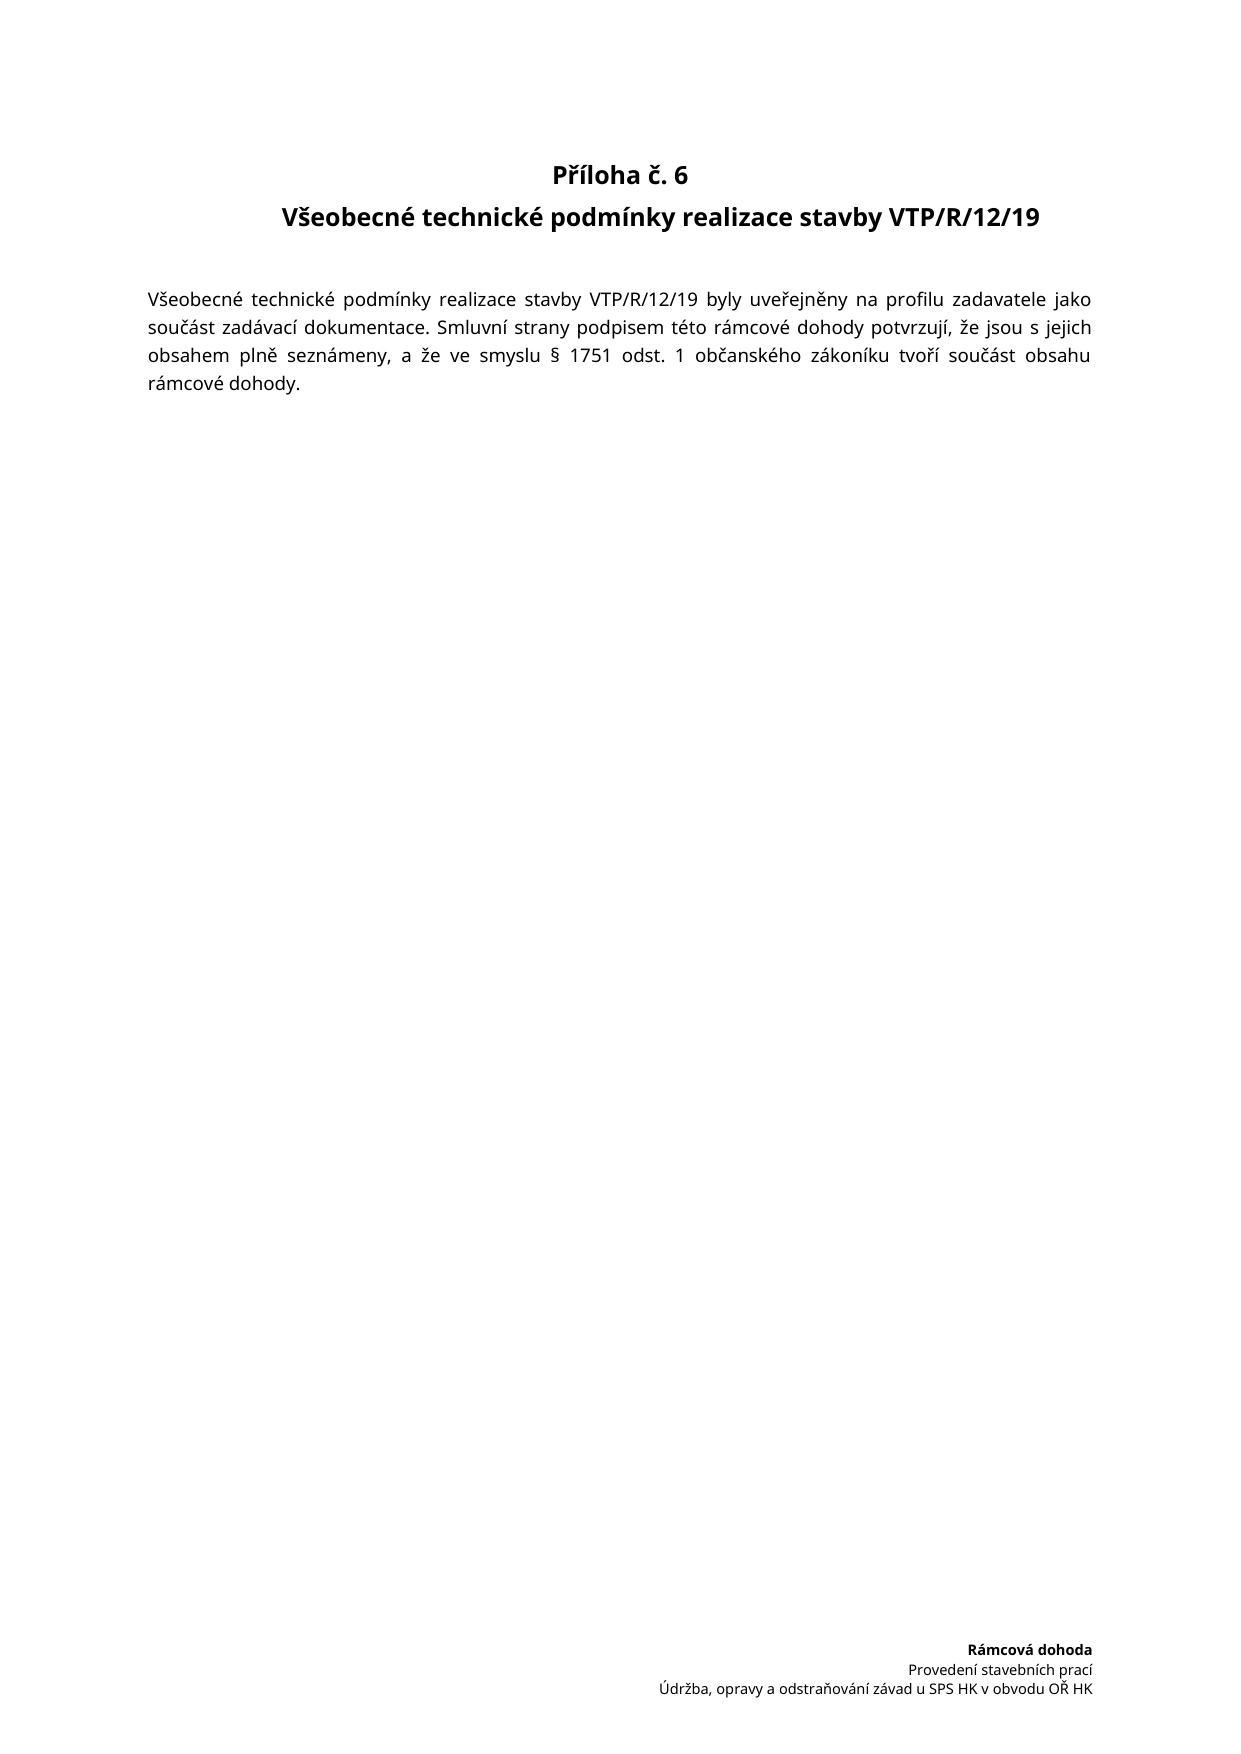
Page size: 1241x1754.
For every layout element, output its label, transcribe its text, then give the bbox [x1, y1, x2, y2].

text Příloha č. 6 [148, 161, 1093, 190]
text Všeobecné technické podmínky realizace stavby VTP/R/12/19 byly uveřejněny na profilu zadavatele jako součást zadávací dokumentace. Smluvní strany podpisem této rámcové dohody potvrzují, že jsou s jejich obsahem plně seznámeny, a že ve smyslu § 1751 odst. 1 občanského zákoníku tvoří součást obsahu rámcové dohody. [148, 286, 1093, 396]
text Všeobecné technické podmínky realizace stavby VTP/R/12/19 [229, 203, 1093, 232]
